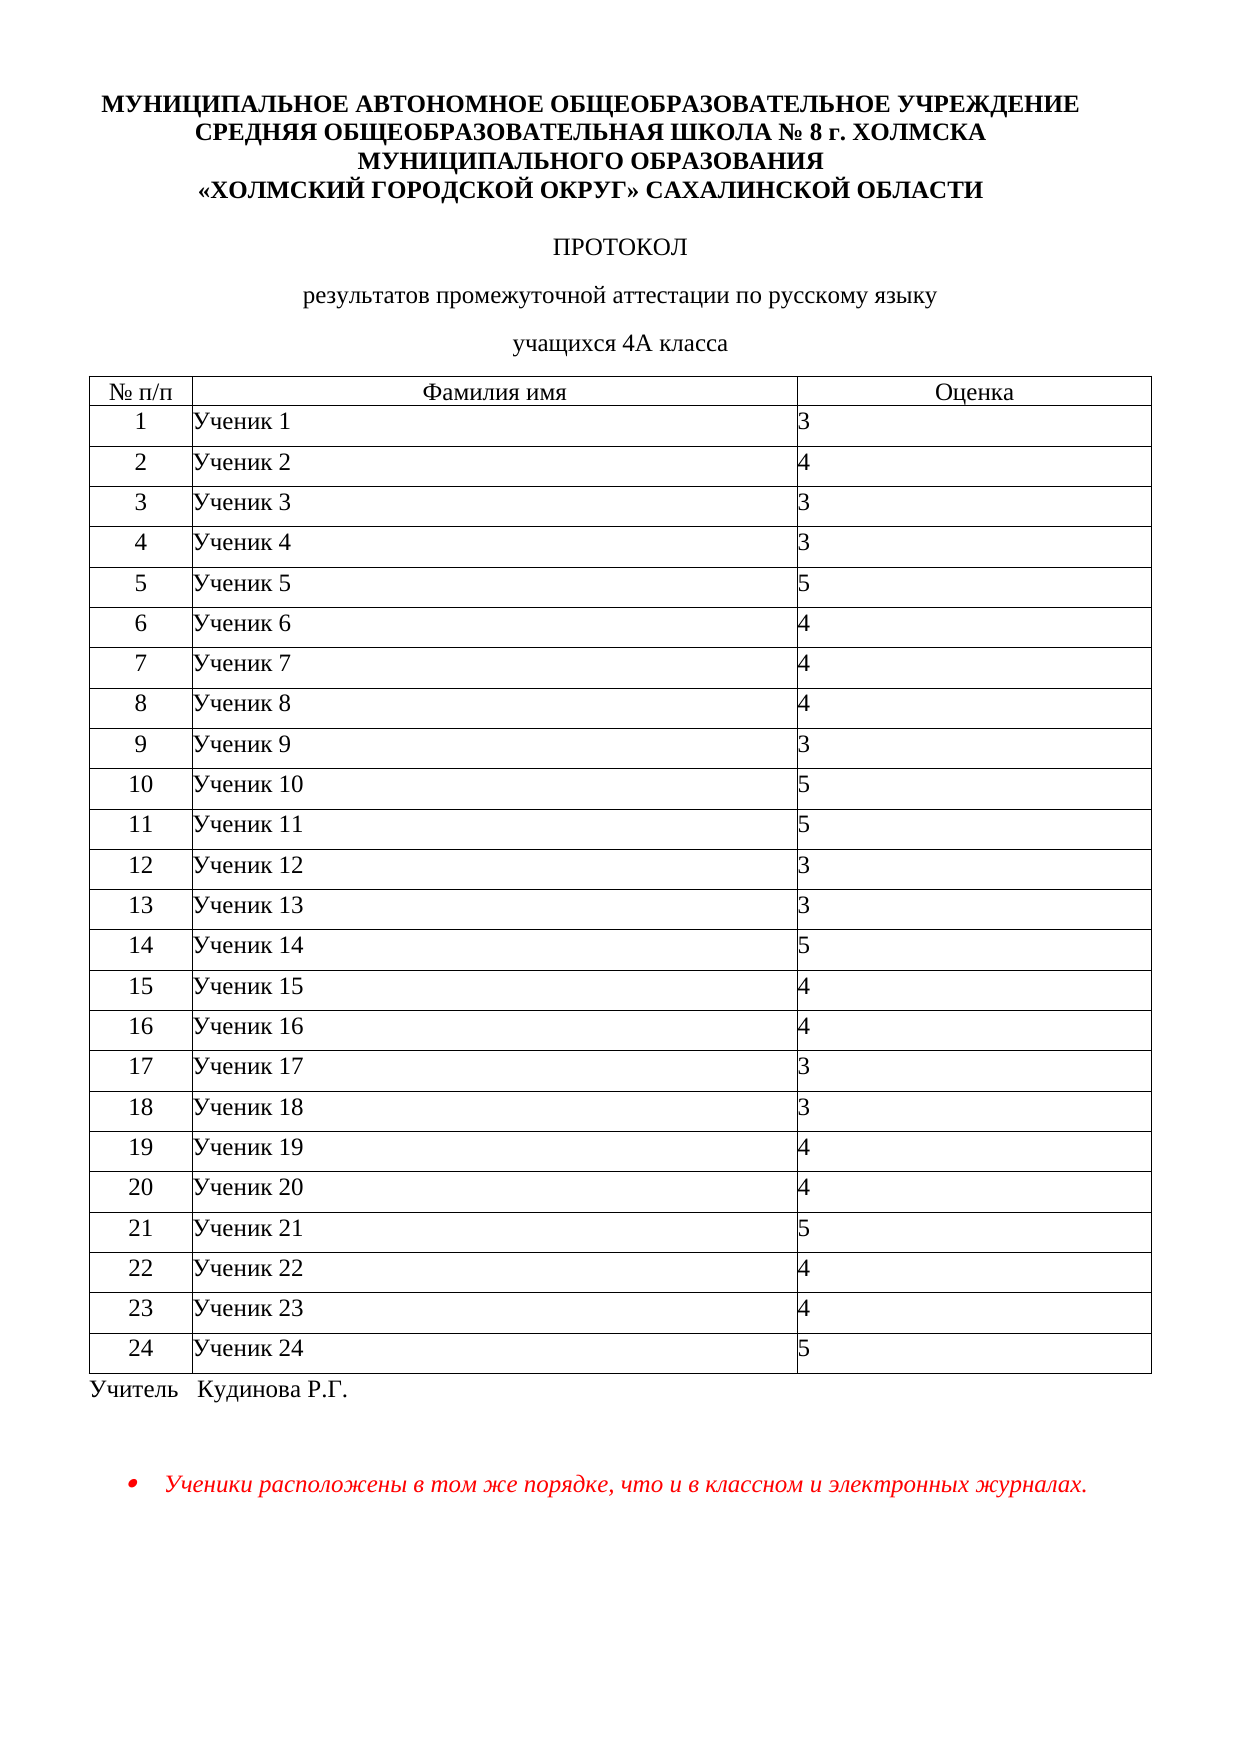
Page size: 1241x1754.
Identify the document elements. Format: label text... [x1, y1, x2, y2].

table_cell Ученик 22 [193, 1253, 797, 1292]
table_cell 4 [90, 527, 192, 567]
table_cell 6 [90, 608, 192, 647]
table_cell Ученик 4 [193, 527, 797, 567]
table_cell 9 [90, 729, 192, 768]
table_cell Ученик 15 [193, 971, 797, 1010]
table_cell 5 [90, 568, 192, 607]
table_cell 5 [798, 930, 1151, 970]
table_cell Ученик 23 [193, 1293, 797, 1332]
table_cell 18 [90, 1092, 192, 1131]
table_cell 3 [798, 406, 1151, 446]
table_cell 15 [90, 971, 192, 1010]
table_cell Ученик 1 [193, 406, 797, 446]
table_cell 5 [798, 1334, 1151, 1373]
table_cell 4 [798, 1253, 1151, 1292]
table_cell 4 [798, 1011, 1151, 1050]
table_cell 10 [90, 769, 192, 808]
table_cell 22 [90, 1253, 192, 1292]
text Учитель Кудинова Р.Г. [89, 1374, 1152, 1403]
text «ХОЛМСКИЙ ГОРОДСКОЙ ОКРУГ» САХАЛИНСКОЙ ОБЛАСТИ [29, 175, 1152, 204]
table_cell 2 [90, 447, 192, 486]
table_cell 4 [798, 447, 1151, 486]
text МУНИЦИПАЛЬНОЕ АВТОНОМНОЕ ОБЩЕОБРАЗОВАТЕЛЬНОЕ УЧРЕЖДЕНИЕ [29, 89, 1152, 117]
table_cell 4 [798, 648, 1151, 687]
table_cell 1 [90, 406, 192, 446]
table_cell Ученик 13 [193, 890, 797, 929]
table_cell 4 [798, 689, 1151, 728]
table_cell 4 [798, 1293, 1151, 1332]
table_cell 20 [90, 1172, 192, 1212]
table_cell 23 [90, 1293, 192, 1332]
text ПРОТОКОЛ [89, 232, 1152, 261]
table_cell 4 [798, 1132, 1151, 1171]
table_cell Ученик 24 [193, 1334, 797, 1373]
table_cell Ученик 17 [193, 1051, 797, 1091]
table_cell 5 [798, 769, 1151, 808]
table_cell 3 [798, 527, 1151, 567]
text результатов промежуточной аттестации по русскому языку [89, 280, 1152, 309]
table_cell Ученик 14 [193, 930, 797, 970]
table_cell Ученик 3 [193, 487, 797, 526]
table_cell Ученик 18 [193, 1092, 797, 1131]
table_cell 5 [798, 1213, 1151, 1252]
table_cell 3 [798, 729, 1151, 768]
table_cell 14 [90, 930, 192, 970]
table_cell Ученик 7 [193, 648, 797, 687]
text учащихся 4А класса [89, 328, 1152, 357]
table_cell Ученик 10 [193, 769, 797, 808]
table_cell 21 [90, 1213, 192, 1252]
table_cell 3 [798, 487, 1151, 526]
table_header № п/п [90, 377, 192, 405]
table_cell 3 [90, 487, 192, 526]
table_cell 24 [90, 1334, 192, 1373]
text МУНИЦИПАЛЬНОГО ОБРАЗОВАНИЯ [29, 146, 1152, 175]
list Ученики расположены в том же порядке, что и в классном и электронных журналах. [126, 1469, 1152, 1498]
table_cell Ученик 9 [193, 729, 797, 768]
table_header Оценка [798, 377, 1151, 405]
table_cell Ученик 16 [193, 1011, 797, 1050]
table_cell Ученик 12 [193, 850, 797, 889]
table_cell Ученик 6 [193, 608, 797, 647]
table_cell 4 [798, 1172, 1151, 1212]
table_cell 4 [798, 608, 1151, 647]
table_cell 8 [90, 689, 192, 728]
table_header Фамилия имя [193, 377, 797, 405]
table_cell Ученик 11 [193, 810, 797, 849]
table_cell 11 [90, 810, 192, 849]
table_cell 3 [798, 890, 1151, 929]
table_cell Ученик 5 [193, 568, 797, 607]
table_cell 7 [90, 648, 192, 687]
table_cell Ученик 19 [193, 1132, 797, 1171]
table_cell 17 [90, 1051, 192, 1091]
table_cell Ученик 8 [193, 689, 797, 728]
table_cell 3 [798, 1051, 1151, 1091]
table_cell 12 [90, 850, 192, 889]
table_cell 19 [90, 1132, 192, 1171]
table_cell 3 [798, 850, 1151, 889]
table_cell 16 [90, 1011, 192, 1050]
table_cell 5 [798, 568, 1151, 607]
table_cell 13 [90, 890, 192, 929]
table_cell 5 [798, 810, 1151, 849]
table_cell Ученик 2 [193, 447, 797, 486]
text СРЕДНЯЯ ОБЩЕОБРАЗОВАТЕЛЬНАЯ ШКОЛА № 8 г. ХОЛМСКА [29, 117, 1152, 146]
table_cell Ученик 21 [193, 1213, 797, 1252]
table_cell 3 [798, 1092, 1151, 1131]
table_cell 4 [798, 971, 1151, 1010]
table_cell Ученик 20 [193, 1172, 797, 1212]
